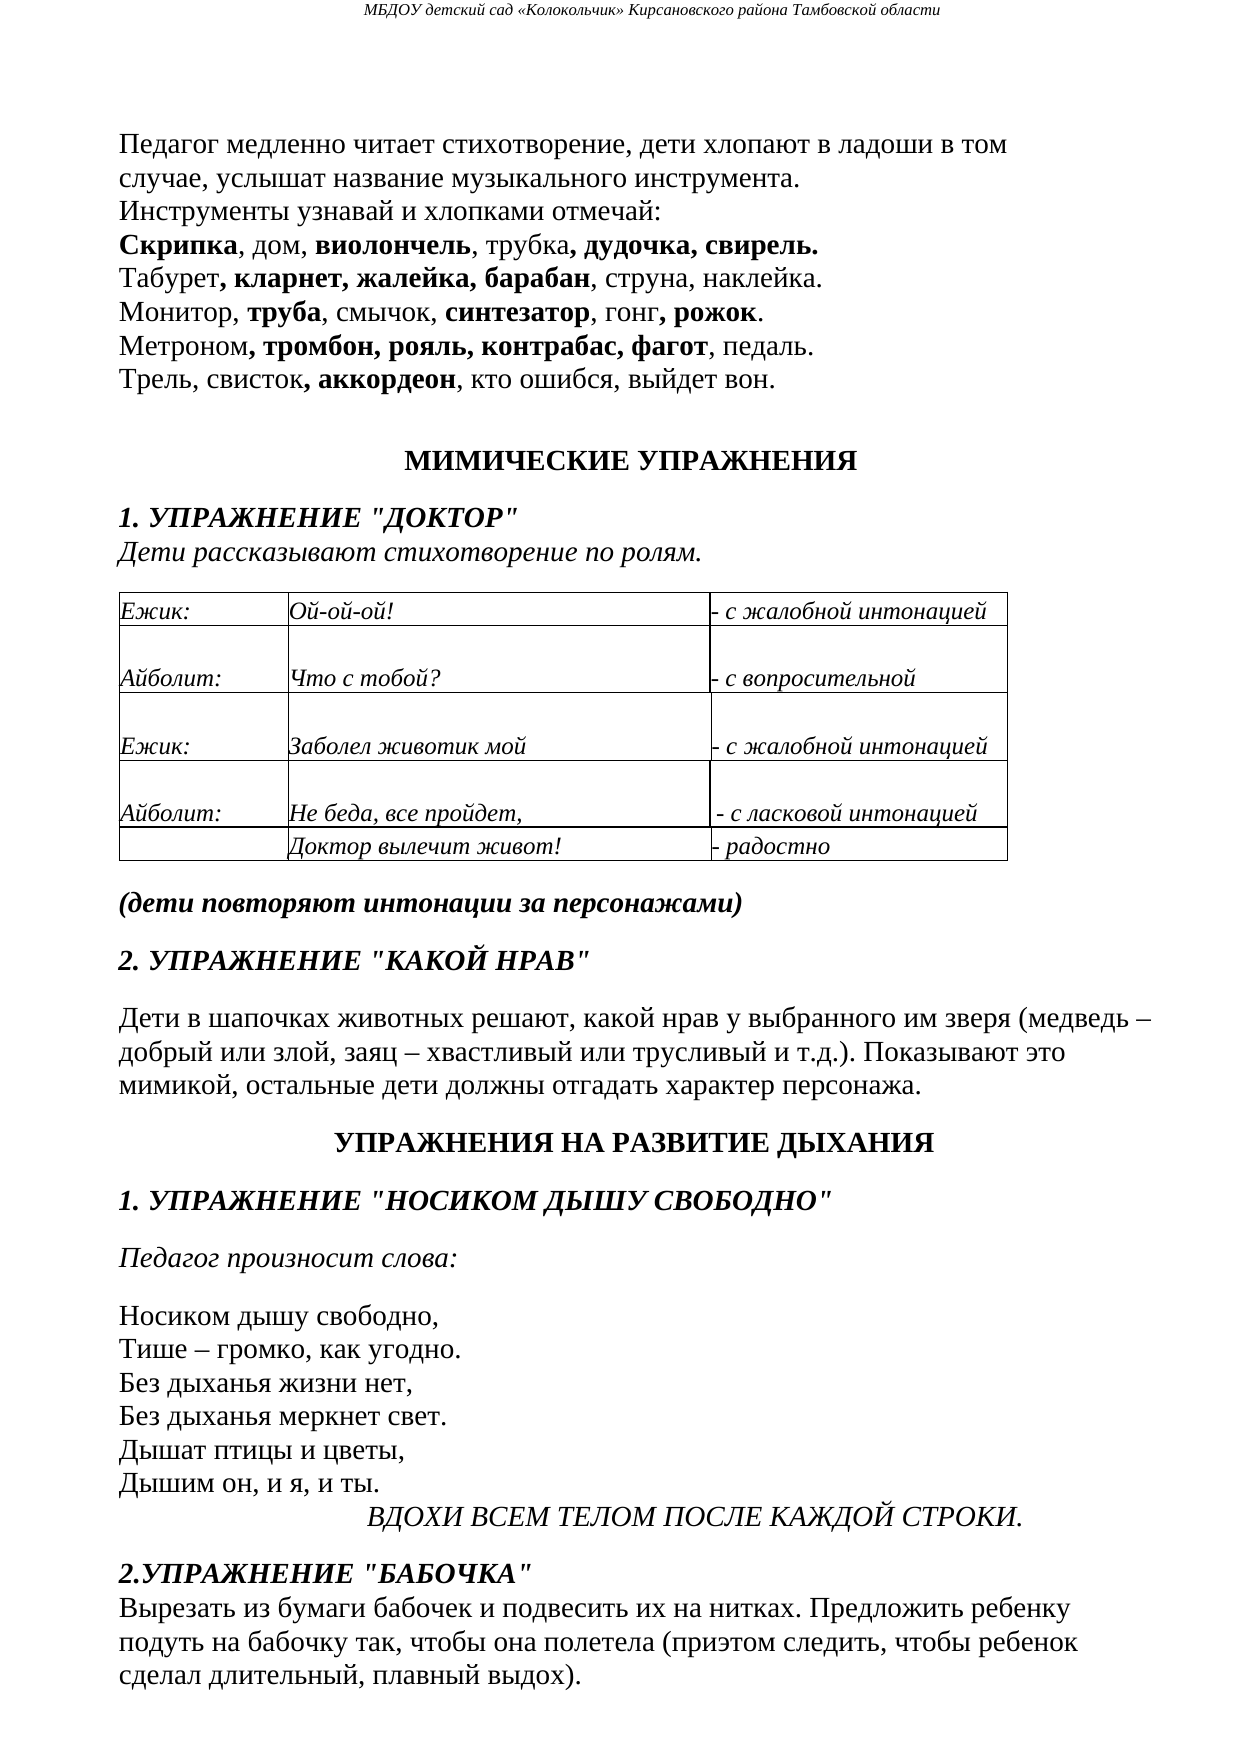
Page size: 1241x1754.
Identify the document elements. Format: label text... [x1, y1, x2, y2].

table_cell Айболит: [120, 626, 288, 692]
text Дети рассказывают стихотворение по ролям. [119, 534, 1187, 568]
text УПРАЖНЕНИЯ НА РАЗВИТИЕ ДЫХАНИЯ [333, 1125, 1187, 1158]
text добрый или злой, заяц – хвастливый или трусливый и т.д.). Показывают это [119, 1034, 1187, 1067]
text 2.УПРАЖНЕНИЕ "БАБОЧКА" [119, 1557, 1187, 1590]
table_header Ой-ой-ой! [289, 593, 709, 625]
table_cell Не беда, все пройдет, [289, 761, 709, 826]
text Дети в шапочках животных решают, какой нрав у выбранного им зверя (медведь – [119, 1000, 1187, 1034]
list УПРАЖНЕНИЕ "ДОКТОР" [118, 501, 1187, 534]
table_header - с жалобной интонацией [711, 593, 1007, 625]
table_cell Айболит: [120, 761, 288, 826]
table_cell Доктор вылечит живот! [289, 828, 711, 860]
text мимикой, остальные дети должны отгадать характер персонажа. [119, 1067, 1187, 1101]
text (дети повторяют интонации за персонажами) [118, 885, 1187, 919]
text Метроном, тромбон, рояль, контрабас, фагот, педаль. [119, 328, 1187, 361]
text Педагог медленно читает стихотворение, дети хлопают в ладоши в том случае, услышат название музыкального инструмента. [119, 126, 1104, 193]
text Табурет, кларнет, жалейка, барабан, струна, наклейка. [119, 261, 1187, 294]
text Тише – громко, как угодно. [119, 1331, 1187, 1365]
list УПРАЖНЕНИЕ "КАКОЙ НРАВ" [118, 943, 1187, 976]
text подуть на бабочку так, чтобы она полетела (приэтом следить, чтобы ребенок [119, 1624, 1187, 1657]
text Дышат птицы и цветы, [119, 1432, 1187, 1466]
text Скрипка, дом, виолончель, трубка, дудочка, свирель. [119, 227, 1187, 261]
text Инструменты узнавай и хлопками отмечай: [119, 193, 1187, 227]
text Вырезать из бумаги бабочек и подвесить их на нитках. Предложить ребенку [119, 1590, 1187, 1624]
table_cell - с ласковой интонацией [711, 761, 1007, 826]
text Монитор, труба, смычок, синтезатор, гонг, рожок. [119, 294, 1187, 328]
text Педагог произносит слова: [119, 1240, 1187, 1274]
table_cell - с жалобной интонацией [712, 693, 1007, 759]
table_header Ежик: [120, 593, 288, 625]
table_cell Ежик: [120, 693, 288, 759]
table_cell Что с тобой? [289, 626, 709, 692]
text Носиком дышу свободно, [119, 1298, 1187, 1331]
table_cell - с вопросительной [711, 626, 1007, 692]
table_cell - радостно [712, 828, 1007, 860]
text Без дыханья меркнет свет. [119, 1398, 1187, 1432]
table_cell [120, 828, 288, 860]
text Без дыханья жизни нет, [119, 1365, 1187, 1398]
text Трель, свисток, аккордеон, кто ошибся, выйдет вон. [119, 361, 1187, 395]
list УПРАЖНЕНИЕ "НОСИКОМ ДЫШУ СВОБОДНО" [118, 1183, 1187, 1216]
text Дышим он, и я, и ты. [119, 1466, 1187, 1499]
text сделал длительный, плавный выдох). [119, 1657, 1187, 1691]
text МИМИЧЕСКИЕ УПРАЖНЕНИЯ [404, 443, 1187, 476]
text ВДОХИ ВСЕМ ТЕЛОМ ПОСЛЕ КАЖДОЙ СТРОКИ. [119, 1499, 1187, 1533]
table_cell Заболел животик мой [289, 693, 711, 759]
